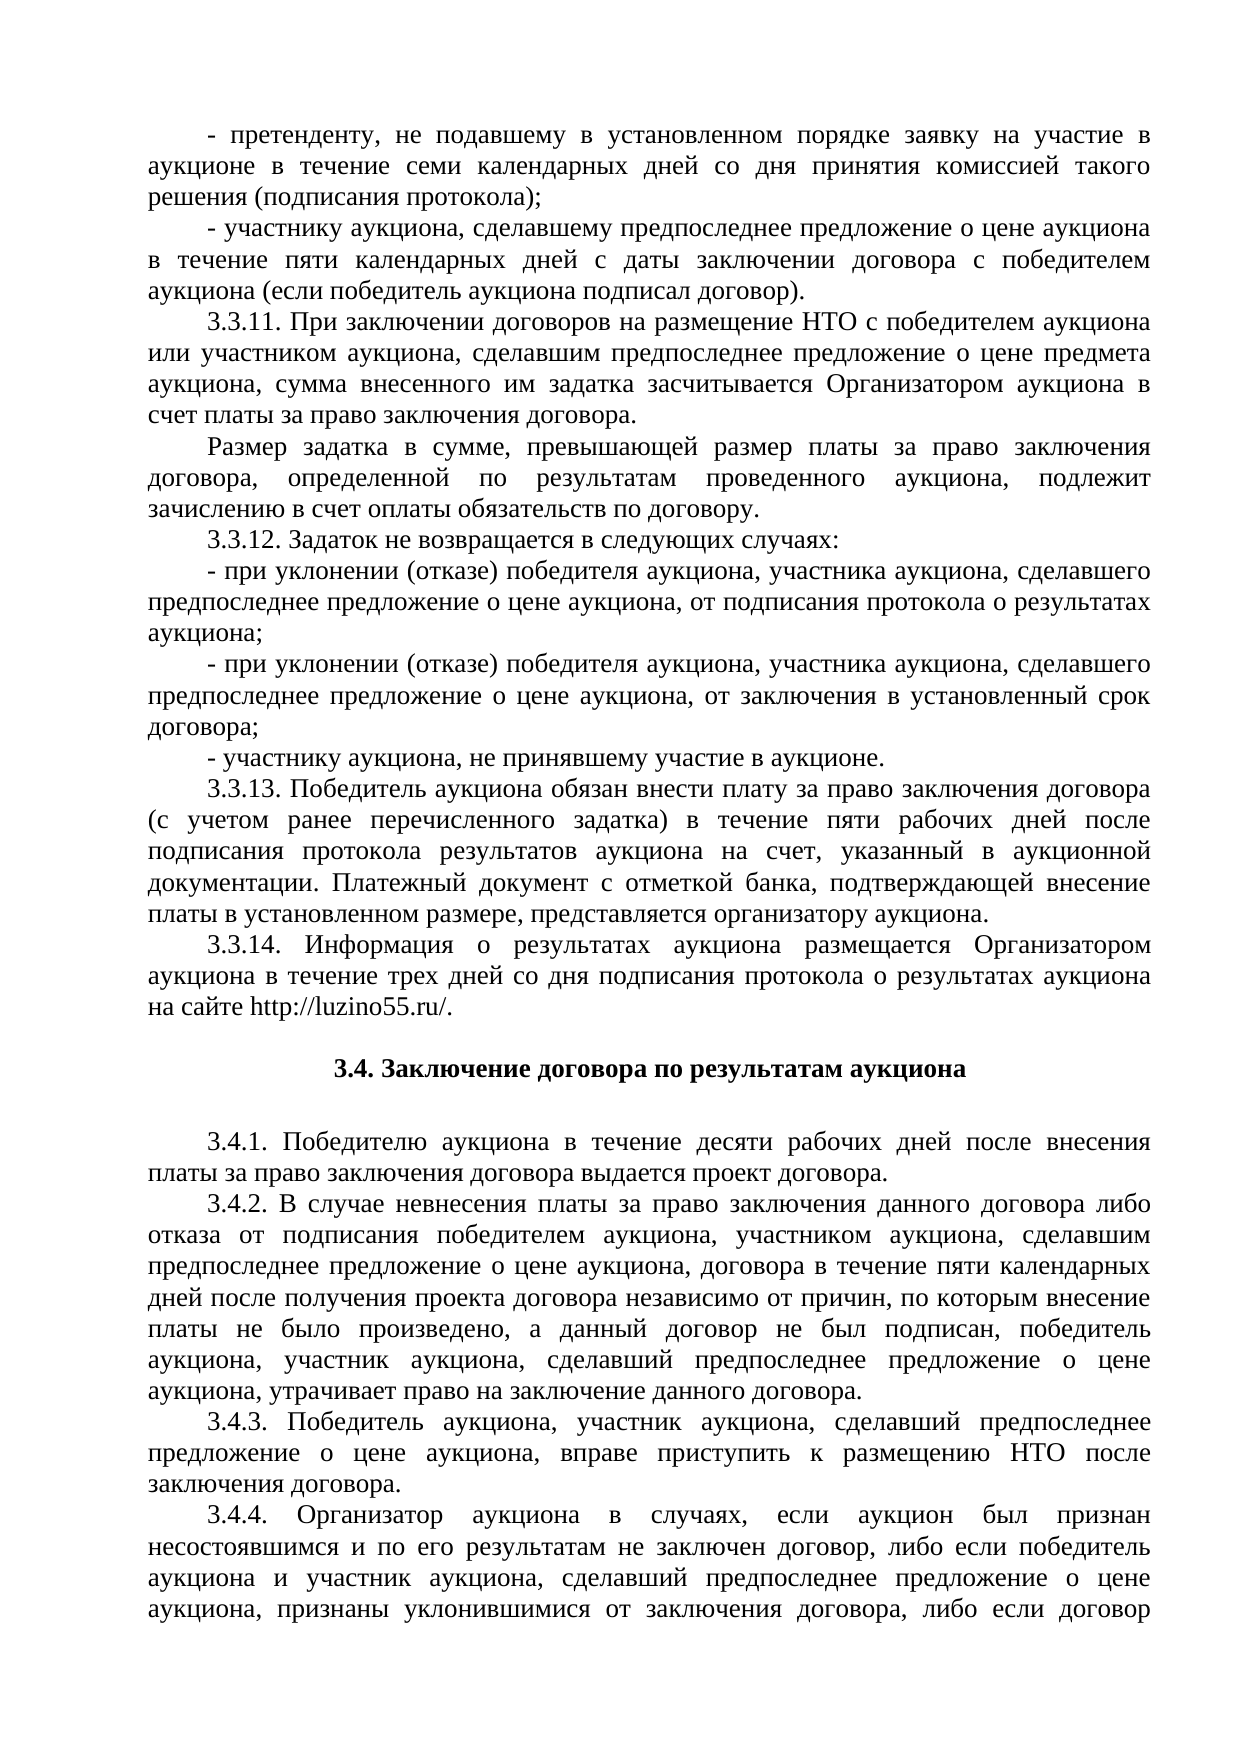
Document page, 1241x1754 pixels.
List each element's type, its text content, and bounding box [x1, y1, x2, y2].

text 3.3.14. Информация о результатах аукциона размещается Организатором аукциона в течение трех дней со дня подписания протокола о результатах аукциона на сайте http://luzino55.ru/. [148, 928, 1152, 1021]
text - участнику аукциона, не принявшему участие в аукционе. [148, 741, 1152, 772]
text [148, 1499, 1152, 1623]
text 3.3.13. Победитель аукциона обязан внести плату за право заключения договора (с учетом ранее перечисленного задатка) в течение пяти рабочих дней после подписания протокола результатов аукциона на счет, указанный в аукционной документации. Платежный документ с отметкой банка, подтверждающей внесение платы в установленном размере, представляется организатору аукциона. [148, 772, 1152, 928]
text 3.4.2. В случае невнесения платы за право заключения данного договора либо отказа от подписания победителем аукциона, участником аукциона, сделавшим предпоследнее предложение о цене аукциона, договора в течение пяти календарных дней после получения проекта договора независимо от причин, по которым внесение платы не было произведено, а данный договор не был подписан, победитель аукциона, участник аукциона, сделавший предпоследнее предложение о цене аукциона, утрачивает право на заключение данного договора. [148, 1187, 1152, 1405]
text - при уклонении (отказе) победителя аукциона, участника аукциона, сделавшего предпоследнее предложение о цене аукциона, от подписания протокола о результатах аукциона; [148, 554, 1152, 648]
text - участнику аукциона, сделавшему предпоследнее предложение о цене аукциона в течение пяти календарных дней с даты заключении договора с победителем аукциона (если победитель аукциона подписал договор). [148, 212, 1152, 305]
text 3.3.12. Задаток не возвращается в следующих случаях: [148, 523, 1152, 554]
text 3.3.11. При заключении договоров на размещение НТО с победителем аукциона или участником аукциона, сделавшим предпоследнее предложение о цене предмета аукциона, сумма внесенного им задатка засчитывается Организатором аукциона в счет платы за право заключения договора. [148, 305, 1152, 429]
text 3.4.1. Победителю аукциона в течение десяти рабочих дней после внесения платы за право заключения договора выдается проект договора. [148, 1125, 1152, 1187]
text Размер задатка в сумме, превышающей размер платы за право заключения договора, определенной по результатам проведенного аукциона, подлежит зачислению в счет оплаты обязательств по договору. [148, 429, 1152, 523]
text - претенденту, не подавшему в установленном порядке заявку на участие в аукционе в течение семи календарных дней со дня принятия комиссией такого решения (подписания протокола); [148, 118, 1152, 212]
text 3.4. Заключение договора по результатам аукциона [148, 1052, 1152, 1084]
text 3.4.3. Победитель аукциона, участник аукциона, сделавший предпоследнее предложение о цене аукциона, вправе приступить к размещению НТО после заключения договора. [148, 1405, 1152, 1499]
text - при уклонении (отказе) победителя аукциона, участника аукциона, сделавшего предпоследнее предложение о цене аукциона, от заключения в установленный срок договора; [148, 648, 1152, 741]
